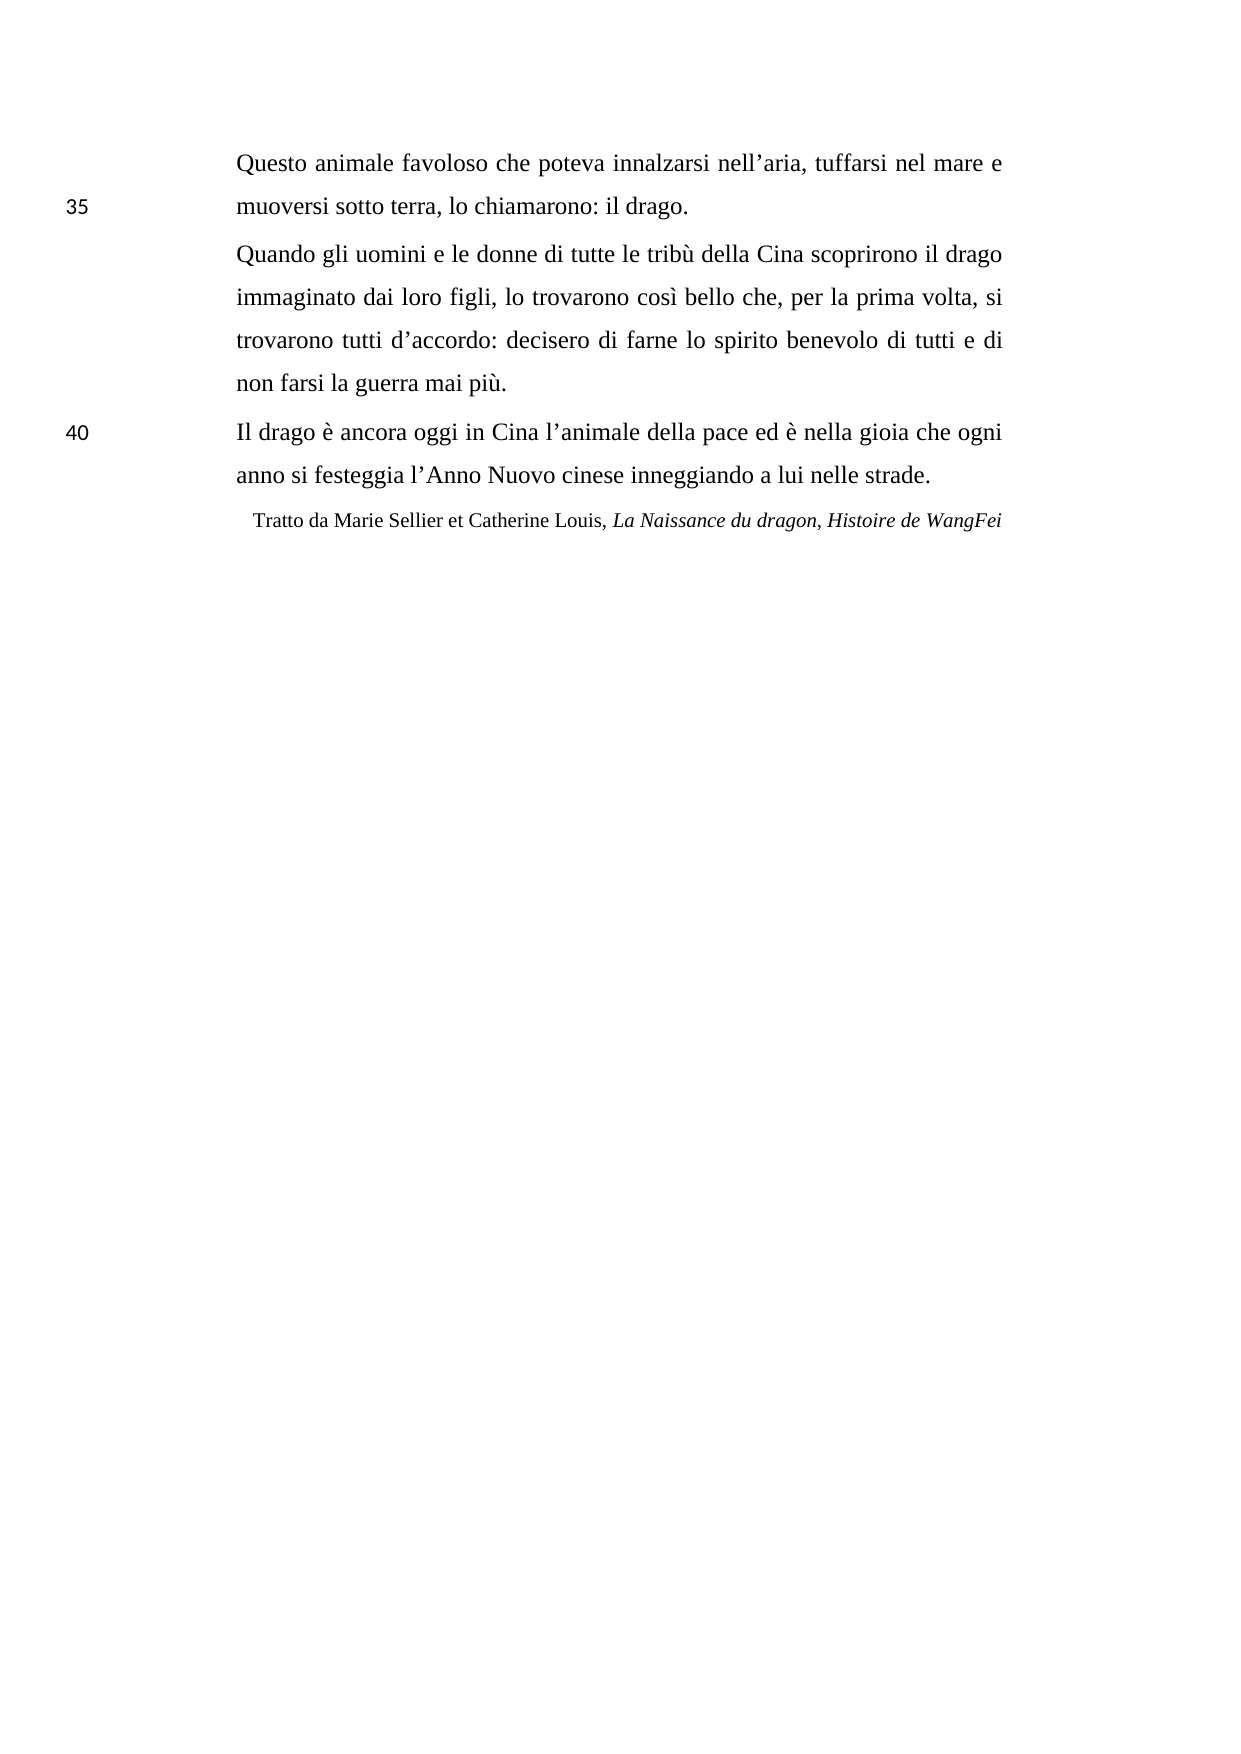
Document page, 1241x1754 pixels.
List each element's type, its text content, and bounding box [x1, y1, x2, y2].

text Quando gli uomini e le donne di tutte le tribù della Cina scoprirono il drago immaginato dai loro figli, lo trovarono così bello che, per la prima volta, si trovarono tutti d’accordo: decisero di farne lo spirito benevolo di tutti e di non farsi la guerra mai più. [236, 239, 1004, 397]
text Tratto da Marie Sellier et Catherine Louis, La Naissance du dragon, Histoire de WangFei [236, 508, 1004, 532]
text Questo animale favoloso che poteva innalzarsi nell’aria, tuffarsi nel mare e muoversi sotto terra, lo chiamarono: il drago. [236, 148, 1004, 219]
text Il drago è ancora oggi in Cina l’animale della pace ed è nella gioia che ogni anno si festeggia l’Anno Nuovo cinese inneggiando a lui nelle strade. [236, 417, 1004, 489]
